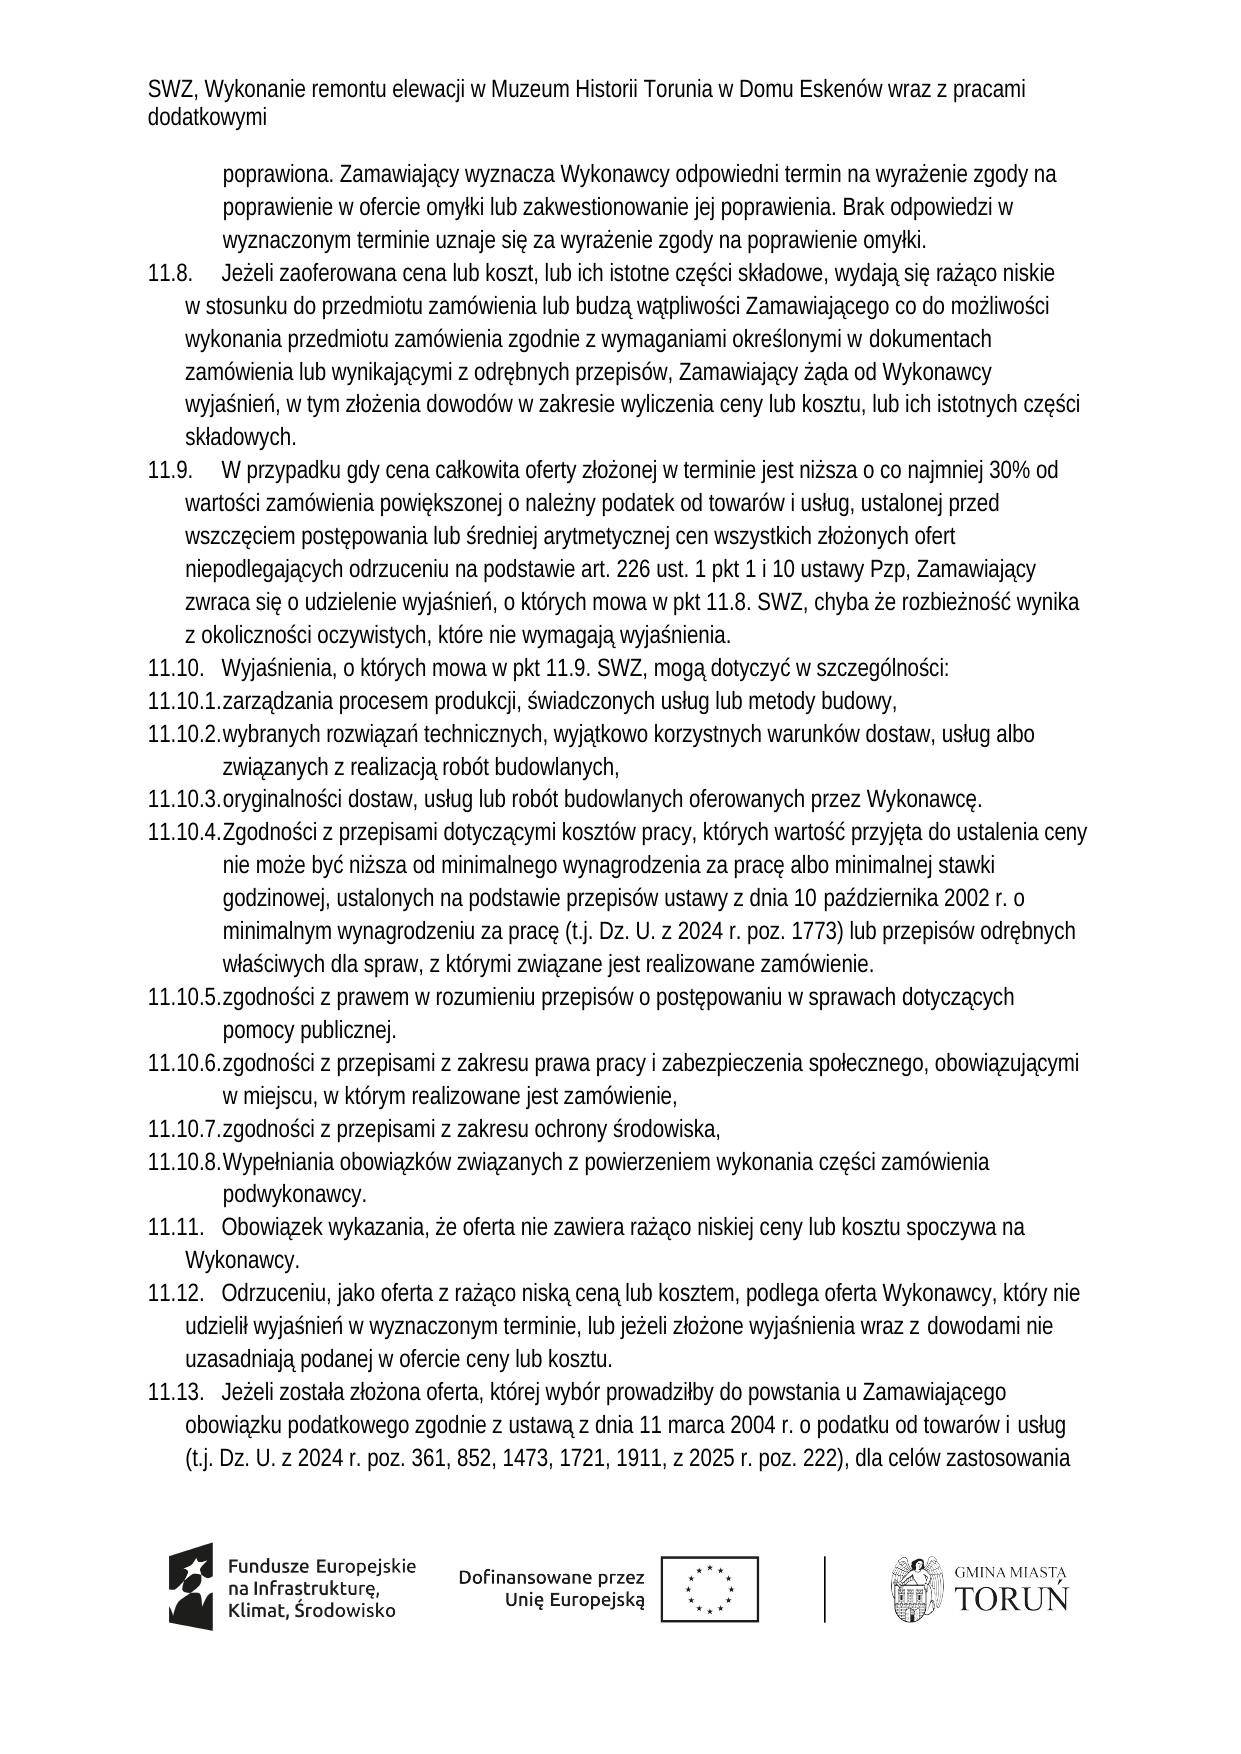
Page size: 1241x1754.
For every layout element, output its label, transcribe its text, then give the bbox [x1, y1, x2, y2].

list Jeżeli zaoferowana cena lub koszt, lub ich istotne części składowe, wydają się rażąco niskie w stosunku do przedmiotu zamówienia lub budzą wątpliwości Zamawiającego co do możliwości wykonania przedmiotu zamówienia zgodnie z wymaganiami określonymi w dokumentach zamówienia lub wynikającymi z odrębnych przepisów, Zamawiający żąda od Wykonawcy wyjaśnień, w tym złożenia dowodów w zakresie wyliczenia ceny lub kosztu, lub ich istotnych części składowych. [148, 258, 1093, 451]
list zgodności z przepisami z zakresu prawa pracy i zabezpieczenia społecznego, obowiązującymi w miejscu, w którym realizowane jest zamówienie, [148, 1048, 1093, 1109]
list oryginalności dostaw, usług lub robót budowlanych oferowanych przez Wykonawcę. [148, 784, 1093, 813]
picture [147, 1520, 1093, 1653]
list W przypadku gdy cena całkowita oferty złożonej w terminie jest niższa o co najmniej 30% od wartości zamówienia powiększonej o należny podatek od towarów i usług, ustalonej przed wszczęciem postępowania lub średniej arytmetycznej cen wszystkich złożonych ofert niepodlegających odrzuceniu na podstawie art. 226 ust. 1 pkt 1 i 10 ustawy Pzp, Zamawiający zwraca się o udzielenie wyjaśnień, o których mowa w pkt 11.8. SWZ, chyba że rozbieżność wynika z okoliczności oczywistych, które nie wymagają wyjaśnienia. [148, 455, 1093, 648]
list zgodności z przepisami z zakresu ochrony środowiska, [148, 1114, 1093, 1142]
list zarządzania procesem produkcji, świadczonych usług lub metody budowy, [148, 686, 1093, 714]
list Wypełniania obowiązków związanych z powierzeniem wykonania części zamówienia podwykonawcy. [148, 1147, 1093, 1208]
list Wyjaśnienia, o których mowa w pkt 11.9. SWZ, mogą dotyczyć w szczególności: [148, 653, 1093, 681]
list wybranych rozwiązań technicznych, wyjątkowo korzystnych warunków dostaw, usług albo związanych z realizacją robót budowlanych, [148, 719, 1093, 780]
list zgodności z prawem w rozumieniu przepisów o postępowaniu w sprawach dotyczących pomocy publicznej. [148, 982, 1093, 1043]
list Obowiązek wykazania, że oferta nie zawiera rażąco niskiej ceny lub kosztu spoczywa na Wykonawcy. [148, 1212, 1093, 1274]
list Odrzuceniu, jako oferta z rażąco niską ceną lub kosztem, podlega oferta Wykonawcy, który nie udzielił wyjaśnień w wyznaczonym terminie, lub jeżeli złożone wyjaśnienia wraz z dowodami nie uzasadniają podanej w ofercie ceny lub kosztu. [148, 1278, 1093, 1373]
list Zgodności z przepisami dotyczącymi kosztów pracy, których wartość przyjęta do ustalenia ceny nie może być niższa od minimalnego wynagrodzenia za pracę albo minimalnej stawki godzinowej, ustalonych na podstawie przepisów ustawy z dnia 10 października 2002 r. o minimalnym wynagrodzeniu za pracę (t.j. Dz. U. z 2024 r. poz. 1773) lub przepisów odrębnych właściwych dla spraw, z którymi związane jest realizowane zamówienie. [148, 817, 1093, 978]
